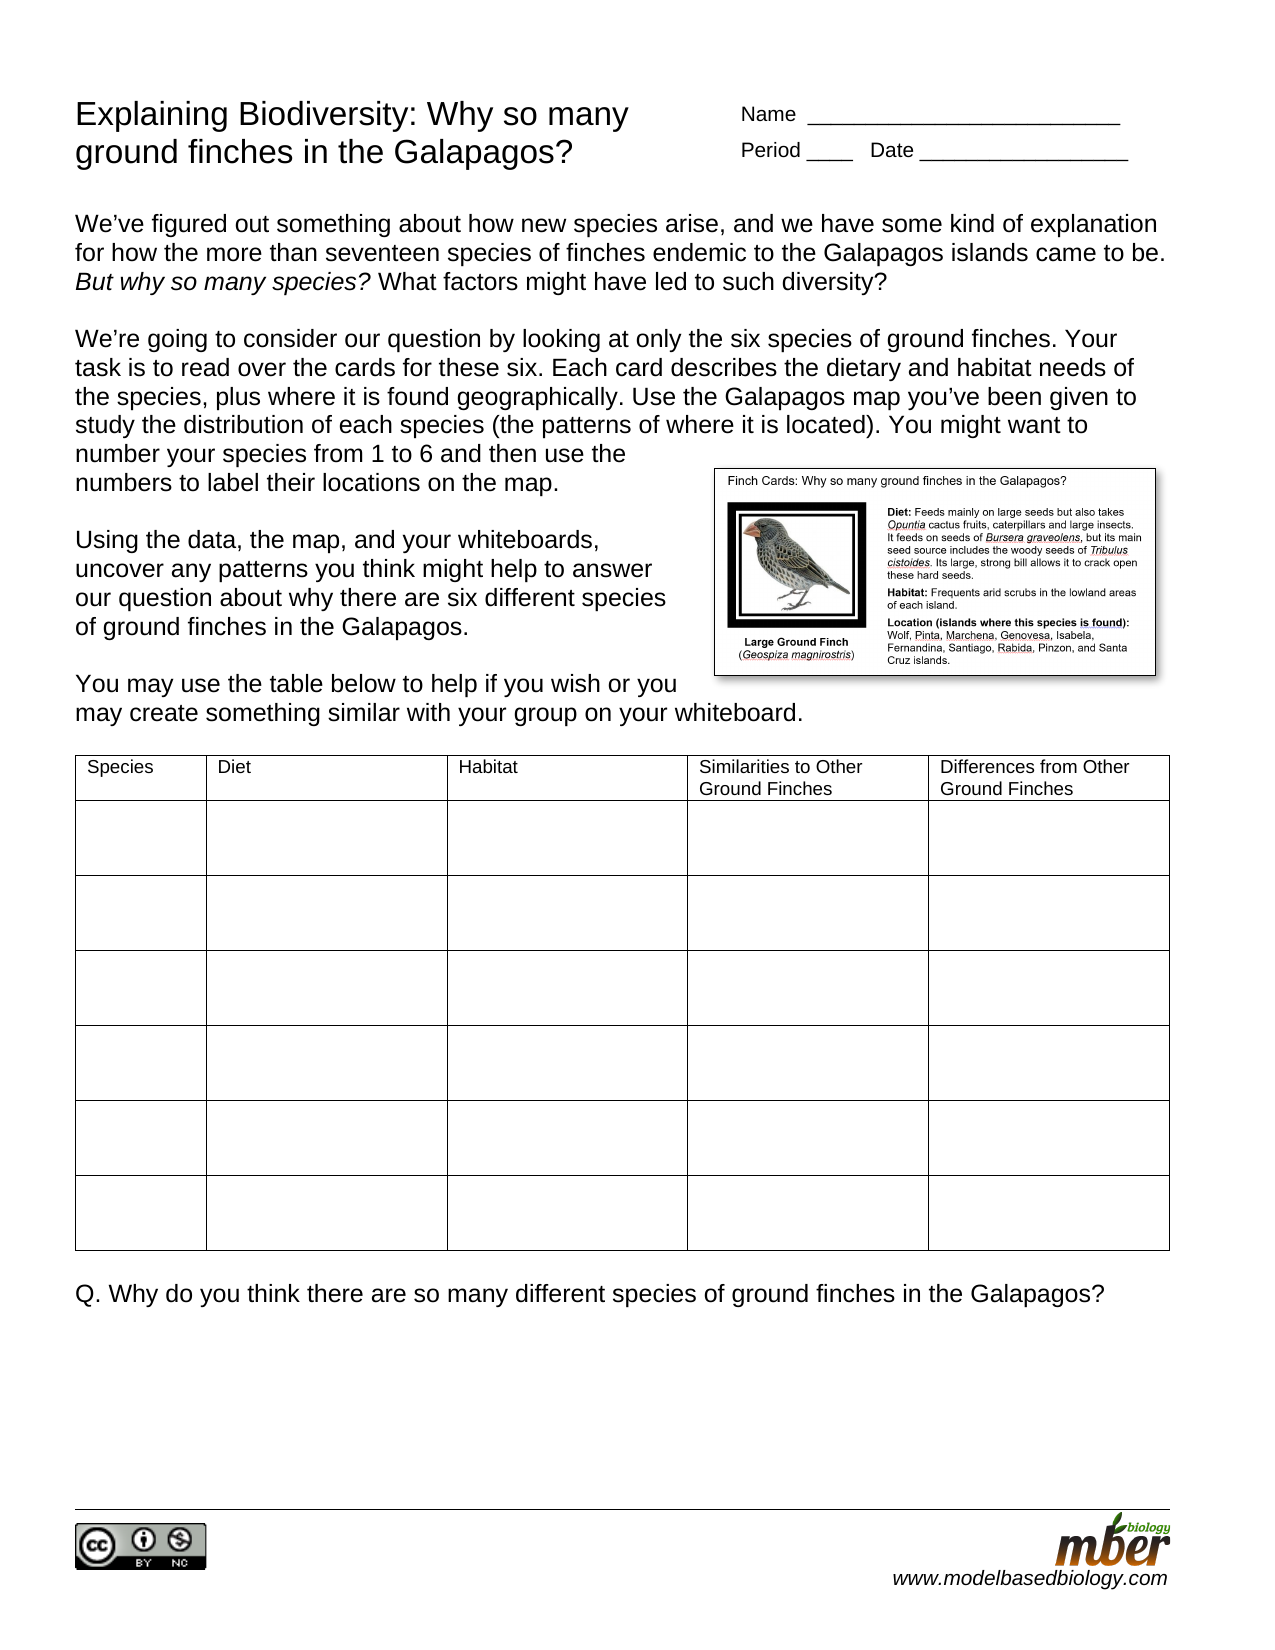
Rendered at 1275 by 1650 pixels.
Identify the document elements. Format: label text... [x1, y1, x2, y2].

text We’re going to consider our question by looking at only the six species of ground finches. Your task is to read over the cards for these six. Each card describes the dietary and habitat needs of the species, plus where it is found geographically. Use the Galapagos map you’ve been given to study the distribution of each species (the patterns of where it is located). You might want to number your species from 1 to 6 and then use the numbers to label their locations on the map. [75, 324, 1170, 497]
table_cell [76, 876, 206, 949]
table_cell [76, 801, 206, 874]
table_cell [688, 951, 928, 1024]
table_cell [929, 876, 1169, 949]
table_cell [448, 1101, 687, 1174]
table_cell [207, 1176, 447, 1249]
text But why so many species? What factors might have led to such diversity? [75, 267, 1170, 295]
table_cell [207, 801, 447, 874]
table_cell [929, 1176, 1169, 1249]
table_cell [76, 1026, 206, 1099]
picture [1055, 1512, 1171, 1566]
table_cell [688, 1026, 928, 1099]
table_cell [76, 951, 206, 1024]
text You may use the table below to help if you wish or you may create something similar with your group on your whiteboard. [75, 669, 1170, 727]
table_cell [76, 1101, 206, 1174]
text Explaining Biodiversity: Why so many ground finches in the Galapagos? [75, 94, 1170, 171]
table_cell [929, 951, 1169, 1024]
picture [75, 1523, 207, 1570]
table_cell [448, 951, 687, 1024]
table_cell [688, 1101, 928, 1174]
table_cell [929, 801, 1169, 874]
text Using the data, the map, and your whiteboards, uncover any patterns you think might help to answer our question about why there are six different species of ground finches in the Galapagos. [75, 525, 712, 640]
table_cell [207, 1101, 447, 1174]
table_header Diet [207, 756, 447, 799]
table_cell [448, 1176, 687, 1249]
table_cell [448, 801, 687, 874]
picture [715, 469, 1155, 675]
table_cell [207, 1026, 447, 1099]
table_header Similarities to Other Ground Finches [688, 756, 928, 799]
table_cell [688, 876, 928, 949]
table_header Differences from Other Ground Finches [929, 756, 1169, 799]
table_cell [929, 1101, 1169, 1174]
text Q. Why do you think there are so many different species of ground finches in the Galapagos? [75, 1279, 1170, 1308]
table_cell [448, 1026, 687, 1099]
table_cell [688, 1176, 928, 1249]
table_header Species [76, 756, 206, 799]
table_cell [207, 951, 447, 1024]
table_cell [929, 1026, 1169, 1099]
text We’ve figured out something about how new species arise, and we have some kind of explanation for how the more than seventeen species of finches endemic to the Galapagos islands came to be. [75, 209, 1170, 267]
table_cell [448, 876, 687, 949]
table_cell [207, 876, 447, 949]
table_cell [76, 1176, 206, 1249]
table_cell [688, 801, 928, 874]
table_header Habitat [448, 756, 687, 799]
